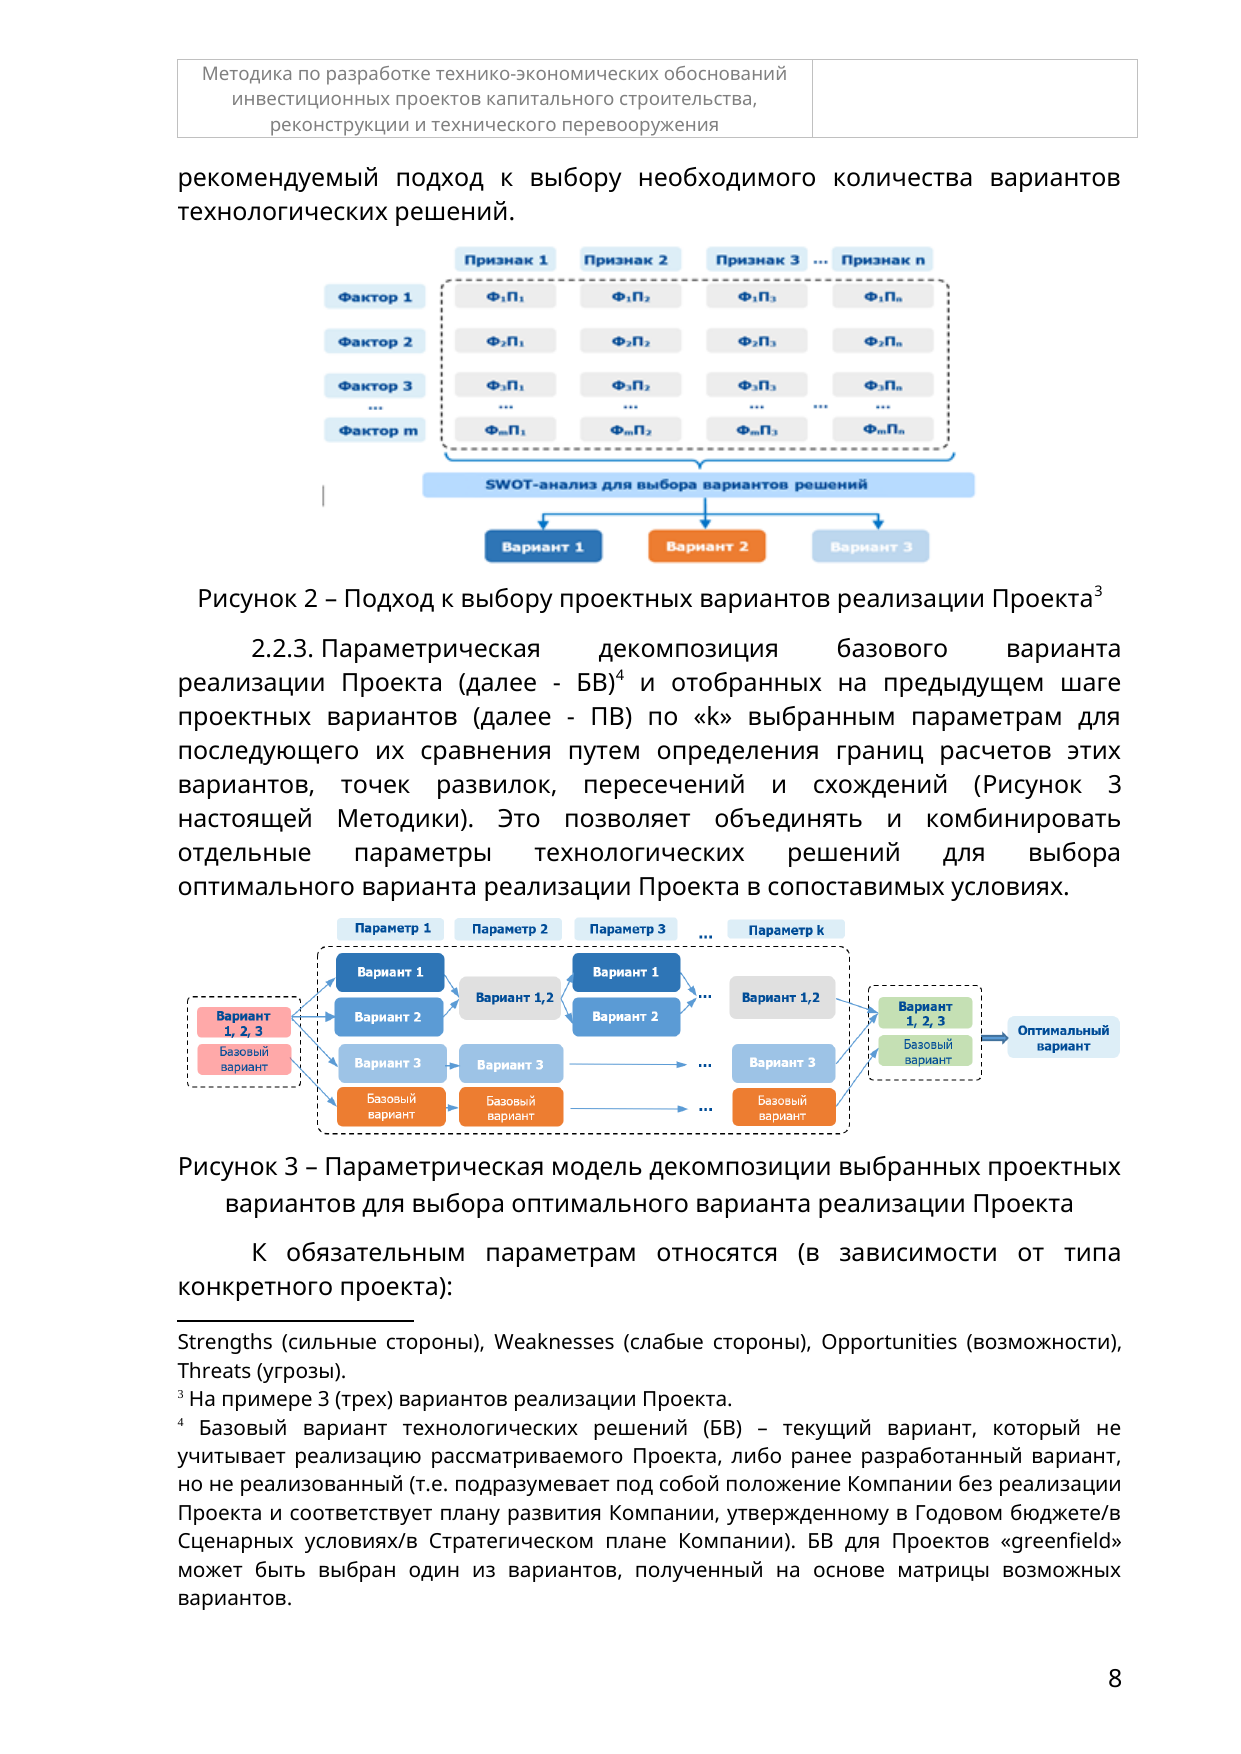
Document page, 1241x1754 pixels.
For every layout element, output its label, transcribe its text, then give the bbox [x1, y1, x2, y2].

text К обязательным параметрам относятся (в зависимости от типа конкретного проекта): [177, 1235, 1122, 1303]
picture [177, 915, 1123, 1137]
list Параметрическая декомпозиция базового варианта реализации Проекта (далее - БВ) и отобранных на предыдущем шаге проектных вариантов (далее - ПВ) по «k» выбранным параметрам для последующего их сравнения путем определения границ расчетов этих вариантов, точек развилок, пересечений и схождений (Рисунок 3 настоящей Методики). Это позволяет объединять и комбинировать отдельные параметры технологических решений для выбора оптимального варианта реализации Проекта в сопоставимых условиях. [177, 630, 1122, 903]
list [177, 159, 1122, 227]
list Рисунок 2 – Подход к выбору проектных вариантов реализации Проекта [177, 581, 1122, 615]
picture [318, 239, 981, 581]
list Рисунок 3 – Параметрическая модель декомпозиции выбранных проектных вариантов для выбора оптимального варианта реализации Проекта [177, 1149, 1122, 1220]
